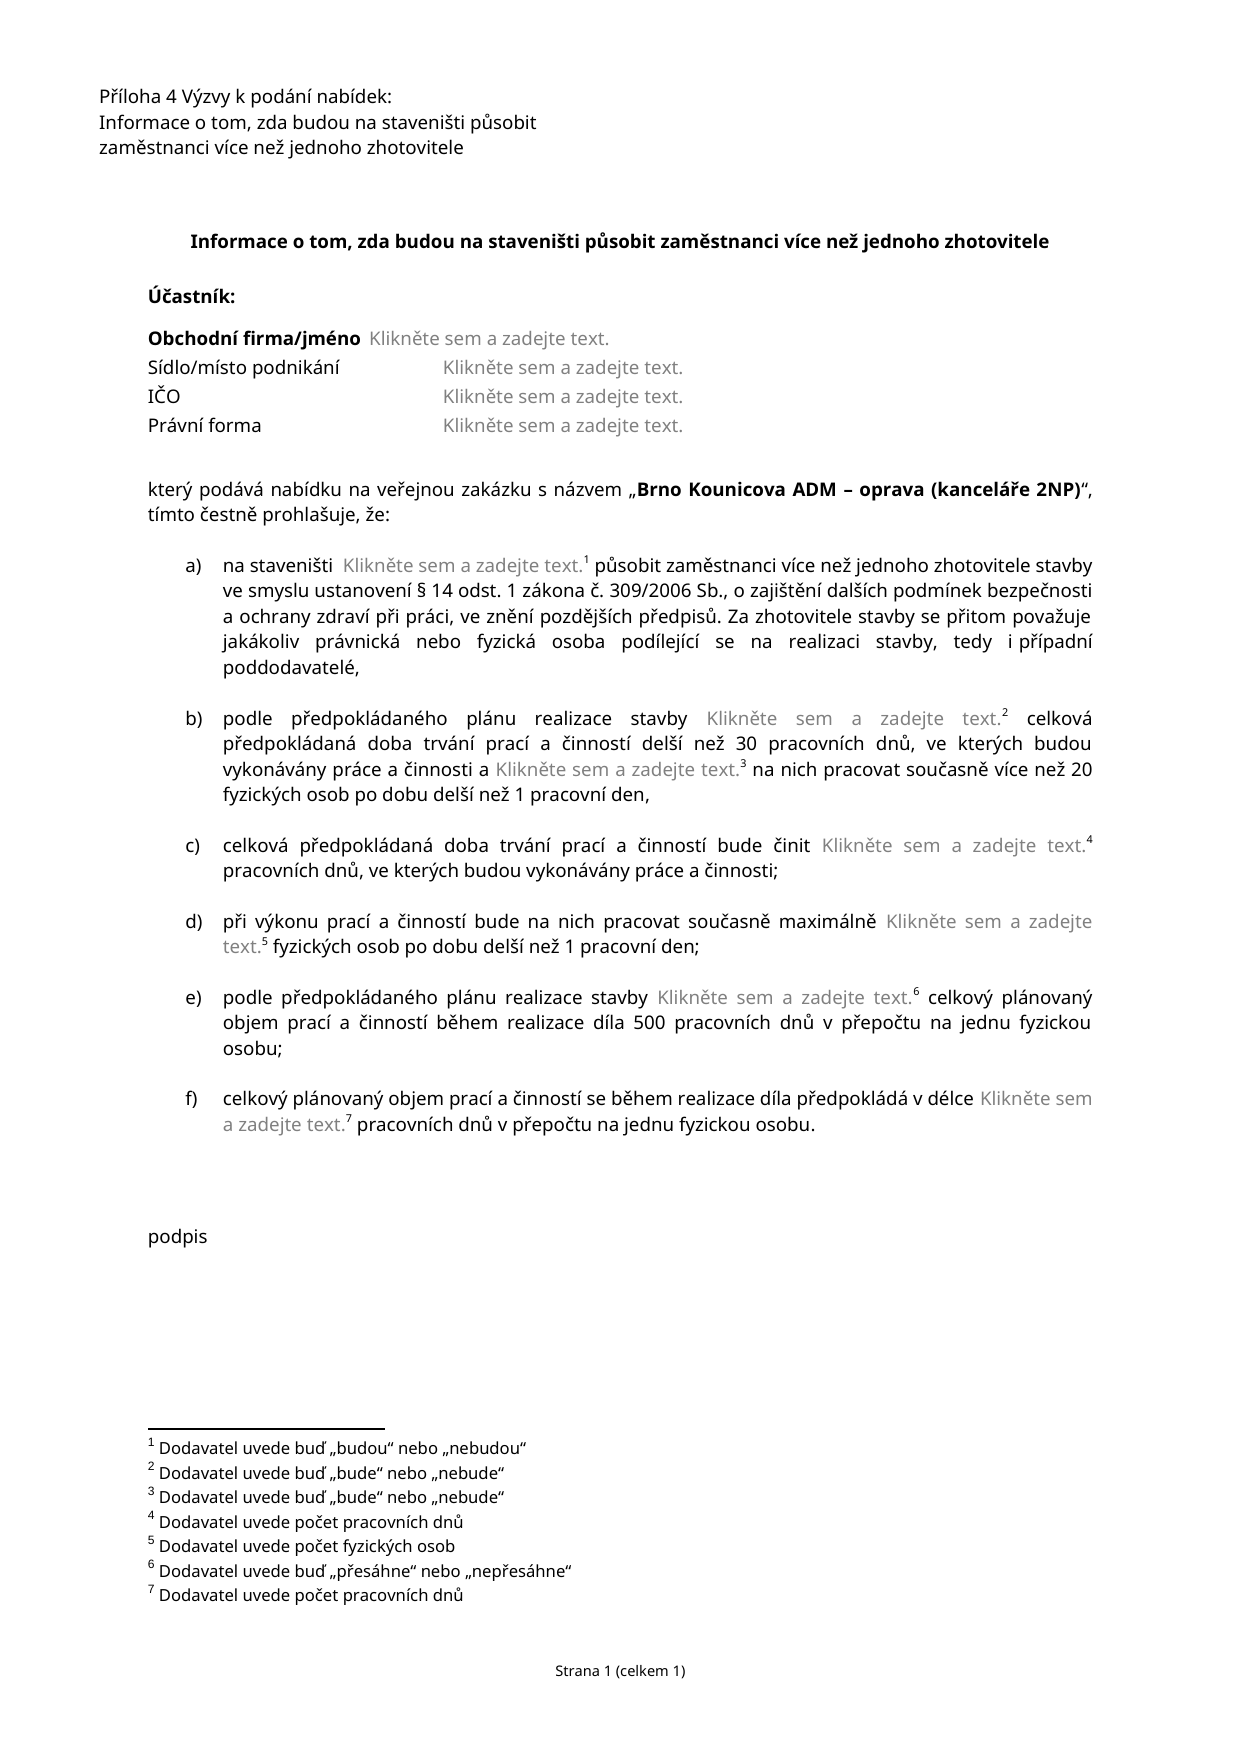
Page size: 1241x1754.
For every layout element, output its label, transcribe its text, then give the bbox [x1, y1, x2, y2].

text IČO [148, 380, 1093, 409]
text Obchodní firma/jméno [148, 322, 1093, 351]
text Právní forma [148, 409, 1093, 438]
list na staveništi působit zaměstnanci více než jednoho zhotovitele stavby ve smyslu ustanovení § 14 odst. 1 zákona č. 309/2006 Sb., o zajištění dalších podmínek bezpečnosti a ochrany zdraví při práci, ve znění pozdějších předpisů. Za zhotovitele stavby se přitom považuje jakákoliv právnická nebo fyzická osoba podílející se na realizaci stavby, tedy i případní poddodavatelé, [185, 552, 1093, 680]
list podle předpokládaného plánu realizace stavby celková předpokládaná doba trvání prací a činností delší než 30 pracovních dnů, ve kterých budou vykonávány práce a činnosti a na nich pracovat současně více než 20 fyzických osob po dobu delší než 1 pracovní den, [185, 705, 1093, 807]
text Sídlo/místo podnikání [148, 351, 1093, 380]
title Informace o tom, zda budou na staveništi působit zaměstnanci více než jednoho zhotovitele [148, 228, 1093, 254]
list podle předpokládaného plánu realizace stavby celkový plánovaný objem prací a činností během realizace díla 500 pracovních dnů v přepočtu na jednu fyzickou osobu; [185, 984, 1093, 1061]
list celková předpokládaná doba trvání prací a činností bude činit pracovních dnů, ve kterých budou vykonávány práce a činnosti; [185, 832, 1093, 883]
list celkový plánovaný objem prací a činností se během realizace díla předpokládá v délce pracovních dnů v přepočtu na jednu fyzickou osobu. [185, 1086, 1093, 1137]
text Účastník: [148, 279, 1093, 310]
text podpis [148, 1220, 1092, 1249]
text který podává nabídku na veřejnou zakázku s názvem „Brno Kounicova ADM – oprava (kanceláře 2NP)“, tímto čestně prohlašuje, že: [148, 476, 1093, 527]
list při výkonu prací a činností bude na nich pracovat současně maximálně fyzických osob po dobu delší než 1 pracovní den; [185, 908, 1093, 959]
